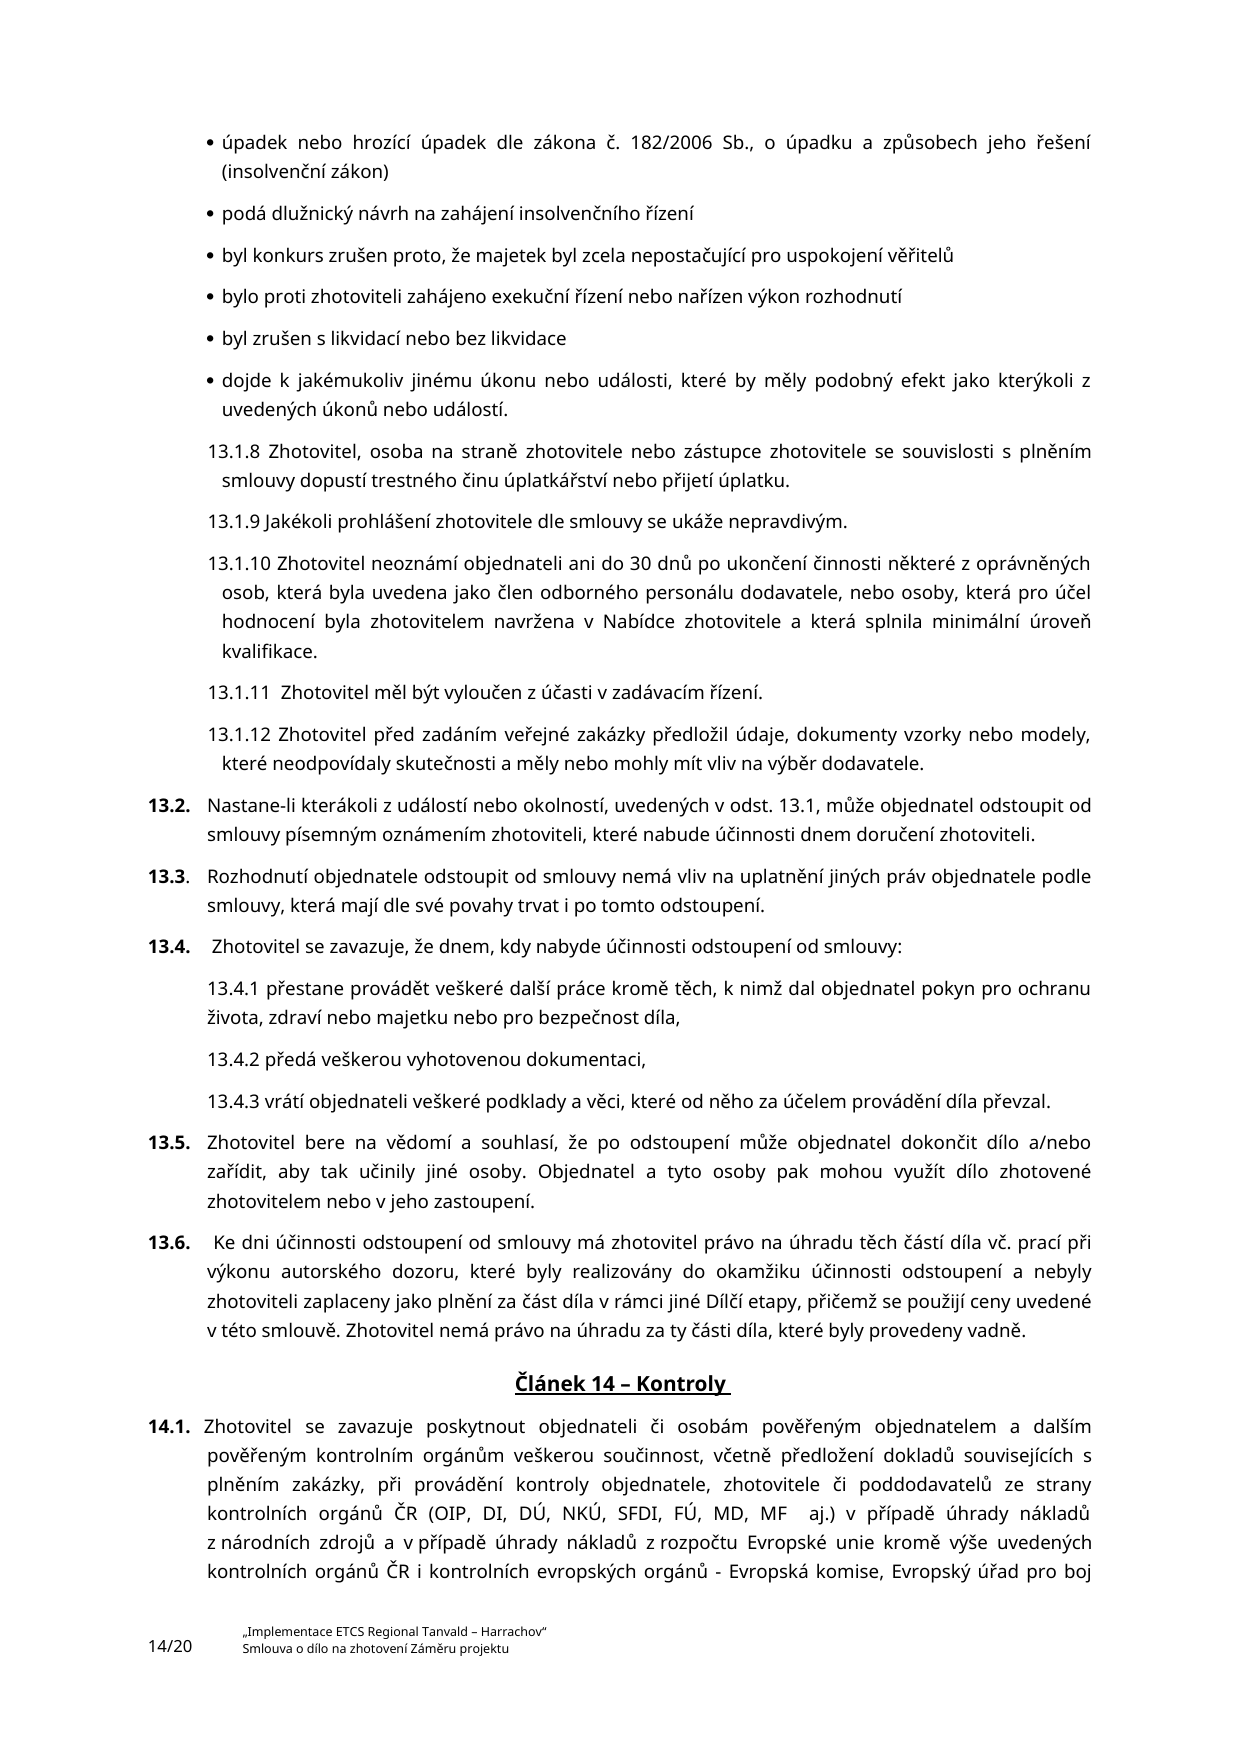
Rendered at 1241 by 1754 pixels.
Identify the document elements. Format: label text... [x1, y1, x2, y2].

text 13.3. Rozhodnutí objednatele odstoupit od smlouvy nemá vliv na uplatnění jiných práv objednatele podle smlouvy, která mají dle své povahy trvat i po tomto odstoupení. [148, 860, 1092, 918]
text 13.4.1 přestane provádět veškeré další práce kromě těch, k nimž dal objednatel pokyn pro ochranu života, zdraví nebo majetku nebo pro bezpečnost díla, [207, 972, 1092, 1031]
text 13.4.3 vrátí objednateli veškeré podklady a věci, které od něho za účelem provádění díla převzal. [207, 1085, 1092, 1114]
list úpadek nebo hrozící úpadek dle zákona č. 182/2006 Sb., o úpadku a způsobech jeho řešení (insolvenční zákon) [207, 126, 1092, 185]
list podá dlužnický návrh na zahájení insolvenčního řízení [207, 197, 1092, 226]
text 13.1.9 Jakékoli prohlášení zhotovitele dle smlouvy se ukáže nepravdivým. [207, 506, 1092, 535]
text 13.6. Ke dni účinnosti odstoupení od smlouvy má zhotovitel právo na úhradu těch částí díla vč. prací při výkonu autorského dozoru, které byly realizovány do okamžiku účinnosti odstoupení a nebyly zhotoviteli zaplaceny jako plnění za část díla v rámci jiné Dílčí etapy, přičemž se použijí ceny uvedené v této smlouvě. Zhotovitel nemá právo na úhradu za ty části díla, které byly provedeny vadně. [148, 1226, 1092, 1343]
list bylo proti zhotoviteli zahájeno exekuční řízení nebo nařízen výkon rozhodnutí [207, 281, 1092, 310]
list dojde k jakémukoliv jinému úkonu nebo události, které by měly podobný efekt jako kterýkoli z uvedených úkonů nebo událostí. [207, 364, 1092, 422]
text 13.1.10 Zhotovitel neoznámí objednateli ani do 30 dnů po ukončení činnosti některé z oprávněných osob, která byla uvedena jako člen odborného personálu dodavatele, nebo osoby, která pro účel hodnocení byla zhotovitelem navržena v Nabídce zhotovitele a která splnila minimální úroveň kvalifikace. [207, 547, 1092, 664]
text 13.2. Nastane-li kterákoli z událostí nebo okolností, uvedených v odst. 13.1, může objednatel odstoupit od smlouvy písemným oznámením zhotoviteli, které nabude účinnosti dnem doručení zhotoviteli. [148, 789, 1092, 847]
list byl zrušen s likvidací nebo bez likvidace [207, 322, 1092, 351]
text 13.1.8 Zhotovitel, osoba na straně zhotovitele nebo zástupce zhotovitele se souvislosti s plněním smlouvy dopustí trestného činu úplatkářství nebo přijetí úplatku. [207, 435, 1092, 493]
text 13.4. Zhotovitel se zavazuje, že dnem, kdy nabyde účinnosti odstoupení od smlouvy: [148, 931, 1092, 960]
text 13.5. Zhotovitel bere na vědomí a souhlasí, že po odstoupení může objednatel dokončit dílo a/nebo zařídit, aby tak učinily jiné osoby. Objednatel a tyto osoby pak mohou využít dílo zhotovené zhotovitelem nebo v jeho zastoupení. [148, 1126, 1092, 1214]
subtitle Článek 14 – Kontroly [148, 1368, 1092, 1397]
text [148, 1410, 1092, 1585]
list byl konkurs zrušen proto, že majetek byl zcela nepostačující pro uspokojení věřitelů [207, 239, 1092, 268]
text 13.1.12 Zhotovitel před zadáním veřejné zakázky předložil údaje, dokumenty vzorky nebo modely, které neodpovídaly skutečnosti a měly nebo mohly mít vliv na výběr dodavatele. [207, 718, 1092, 776]
text 13.1.11 Zhotovitel měl být vyloučen z účasti v zadávacím řízení. [207, 676, 1092, 706]
text 13.4.2 předá veškerou vyhotovenou dokumentaci, [207, 1043, 1092, 1072]
